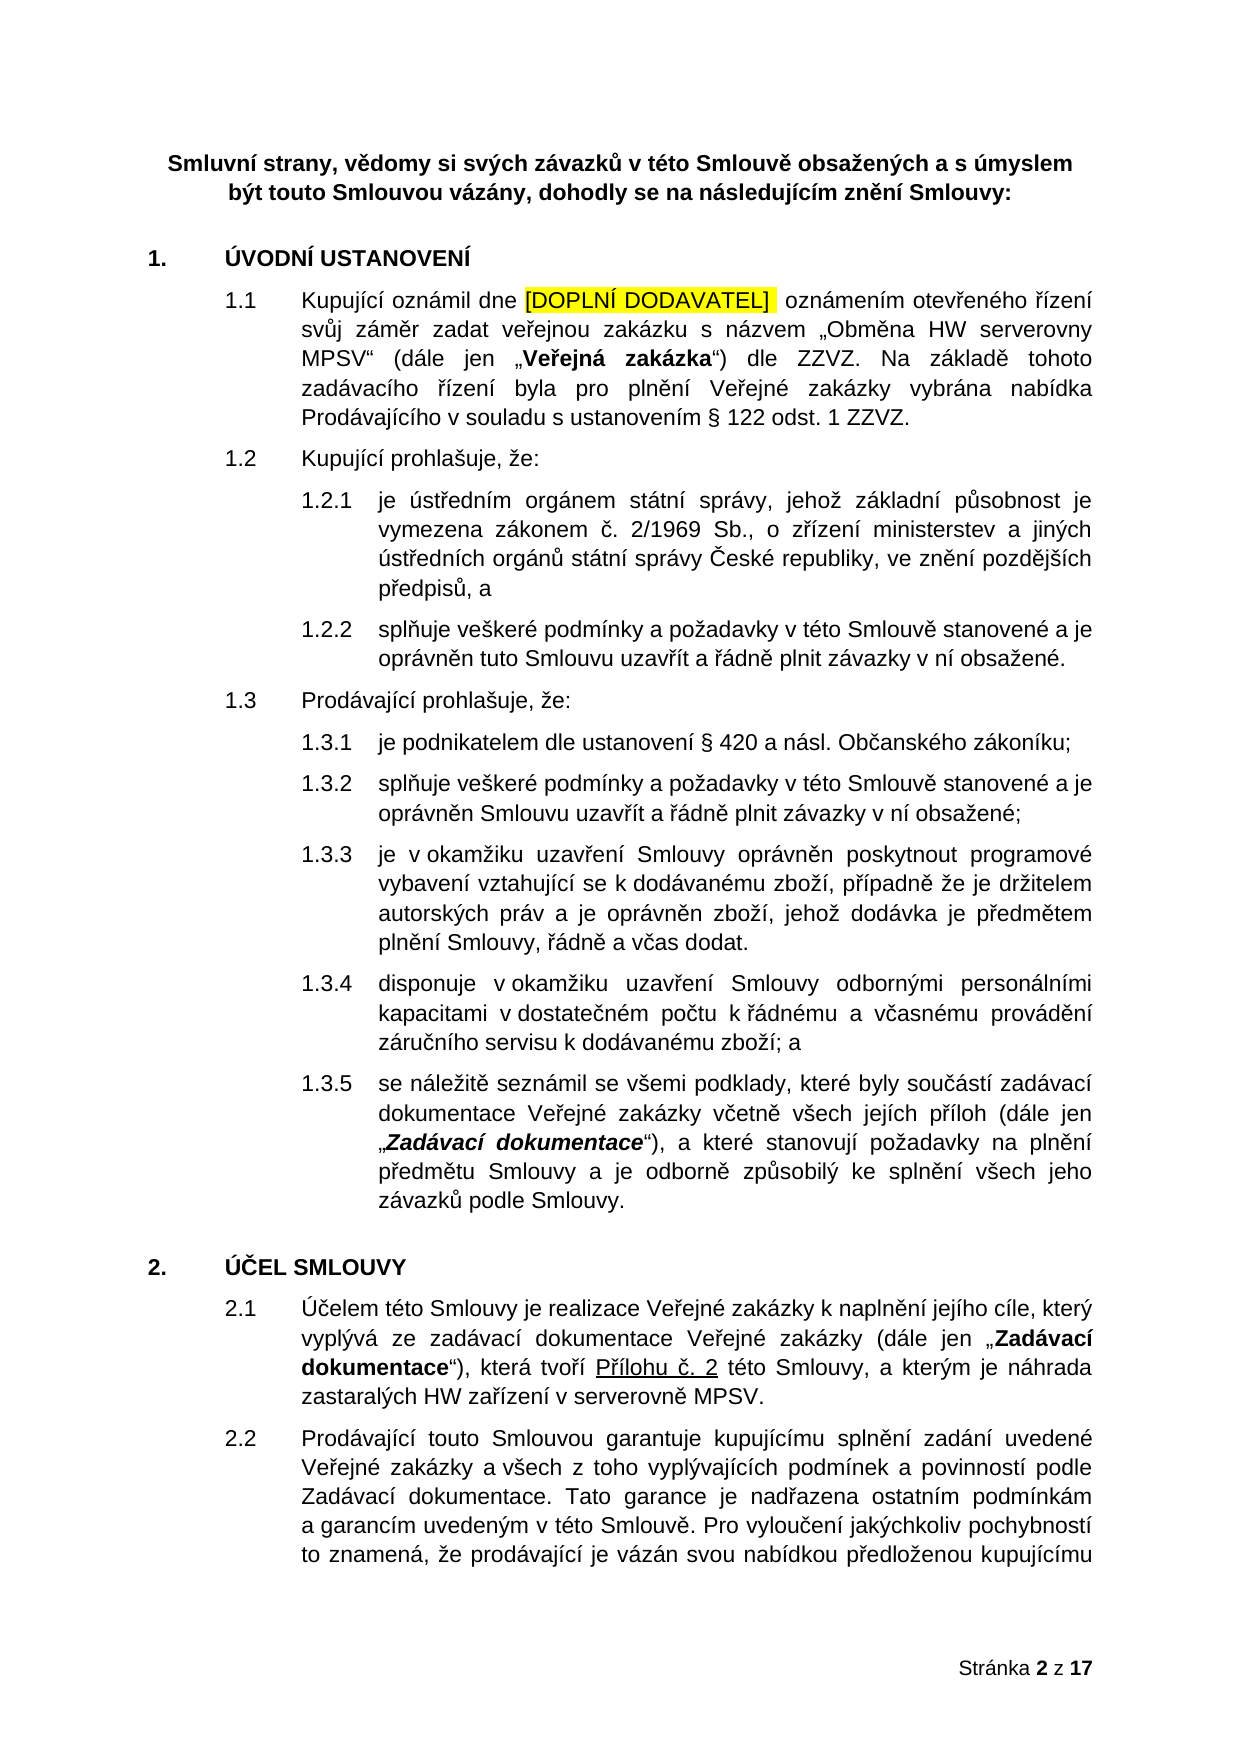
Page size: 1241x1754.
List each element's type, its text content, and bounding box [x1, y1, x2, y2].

text Kupující oznámil dne oznámením otevřeného řízení svůj záměr zadat veřejnou zakázku s názvem „Obměna HW serverovny MPSV“ (dále jen „Veřejná zakázka“) dle ZZVZ. Na základě tohoto zadávacího řízení byla pro plnění Veřejné zakázky vybrána nabídka Prodávajícího v souladu s ustanovením § 122 odst. 1 ZZVZ. [224, 285, 1092, 431]
list je ústředním orgánem státní správy, jehož základní působnost je vymezena zákonem č. 2/1969 Sb., o zřízení ministerstev a jiných ústředních orgánů státní správy České republiky, ve znění pozdějších předpisů, a [301, 485, 1092, 602]
list je v okamžiku uzavření Smlouvy oprávněn poskytnout programové vybavení vztahující se k dodávanému zboží, případně že je držitelem autorských práv a je oprávněn zboží, jehož dodávka je předmětem plnění Smlouvy, řádně a včas dodat. [301, 839, 1092, 956]
text Účelem této Smlouvy je realizace Veřejné zakázky k naplnění jejího cíle, který vyplývá ze zadávací dokumentace Veřejné zakázky (dále jen „Zadávací dokumentace“), která tvoří Přílohu č. 2 této Smlouvy, a kterým je náhrada zastaralých HW zařízení v serverovně MPSV. [224, 1293, 1092, 1410]
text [224, 1423, 1092, 1568]
list se náležitě seznámil se všemi podklady, které byly součástí zadávací dokumentace Veřejné zakázky včetně všech jejích příloh (dále jen „Zadávací dokumentace“), a které stanovují požadavky na plnění předmětu Smlouvy a je odborně způsobilý ke splnění všech jeho závazků podle Smlouvy. [301, 1068, 1092, 1214]
text ÚČEL SMLOUVY [148, 1252, 1092, 1281]
text ÚVODNÍ USTANOVENÍ [148, 243, 1092, 273]
list disponuje v okamžiku uzavření Smlouvy odbornými personálními kapacitami v dostatečném počtu k řádnému a včasnému provádění záručního servisu k dodávanému zboží; a [301, 968, 1092, 1056]
list splňuje veškeré podmínky a požadavky v této Smlouvě stanovené a je oprávněn tuto Smlouvu uzavřít a řádně plnit závazky v ní obsažené. [301, 614, 1092, 673]
list splňuje veškeré podmínky a požadavky v této Smlouvě stanovené a je oprávněn Smlouvu uzavřít a řádně plnit závazky v ní obsažené; [301, 768, 1092, 827]
text Smluvní strany, vědomy si svých závazků v této Smlouvě obsažených a s úmyslem být touto Smlouvou vázány, dohodly se na následujícím znění Smlouvy: [148, 148, 1092, 206]
text Prodávající prohlašuje, že: [224, 685, 1092, 714]
list je podnikatelem dle ustanovení § 420 a násl. Občanského zákoníku; [301, 727, 1092, 756]
text Kupující prohlašuje, že: [224, 443, 1092, 473]
